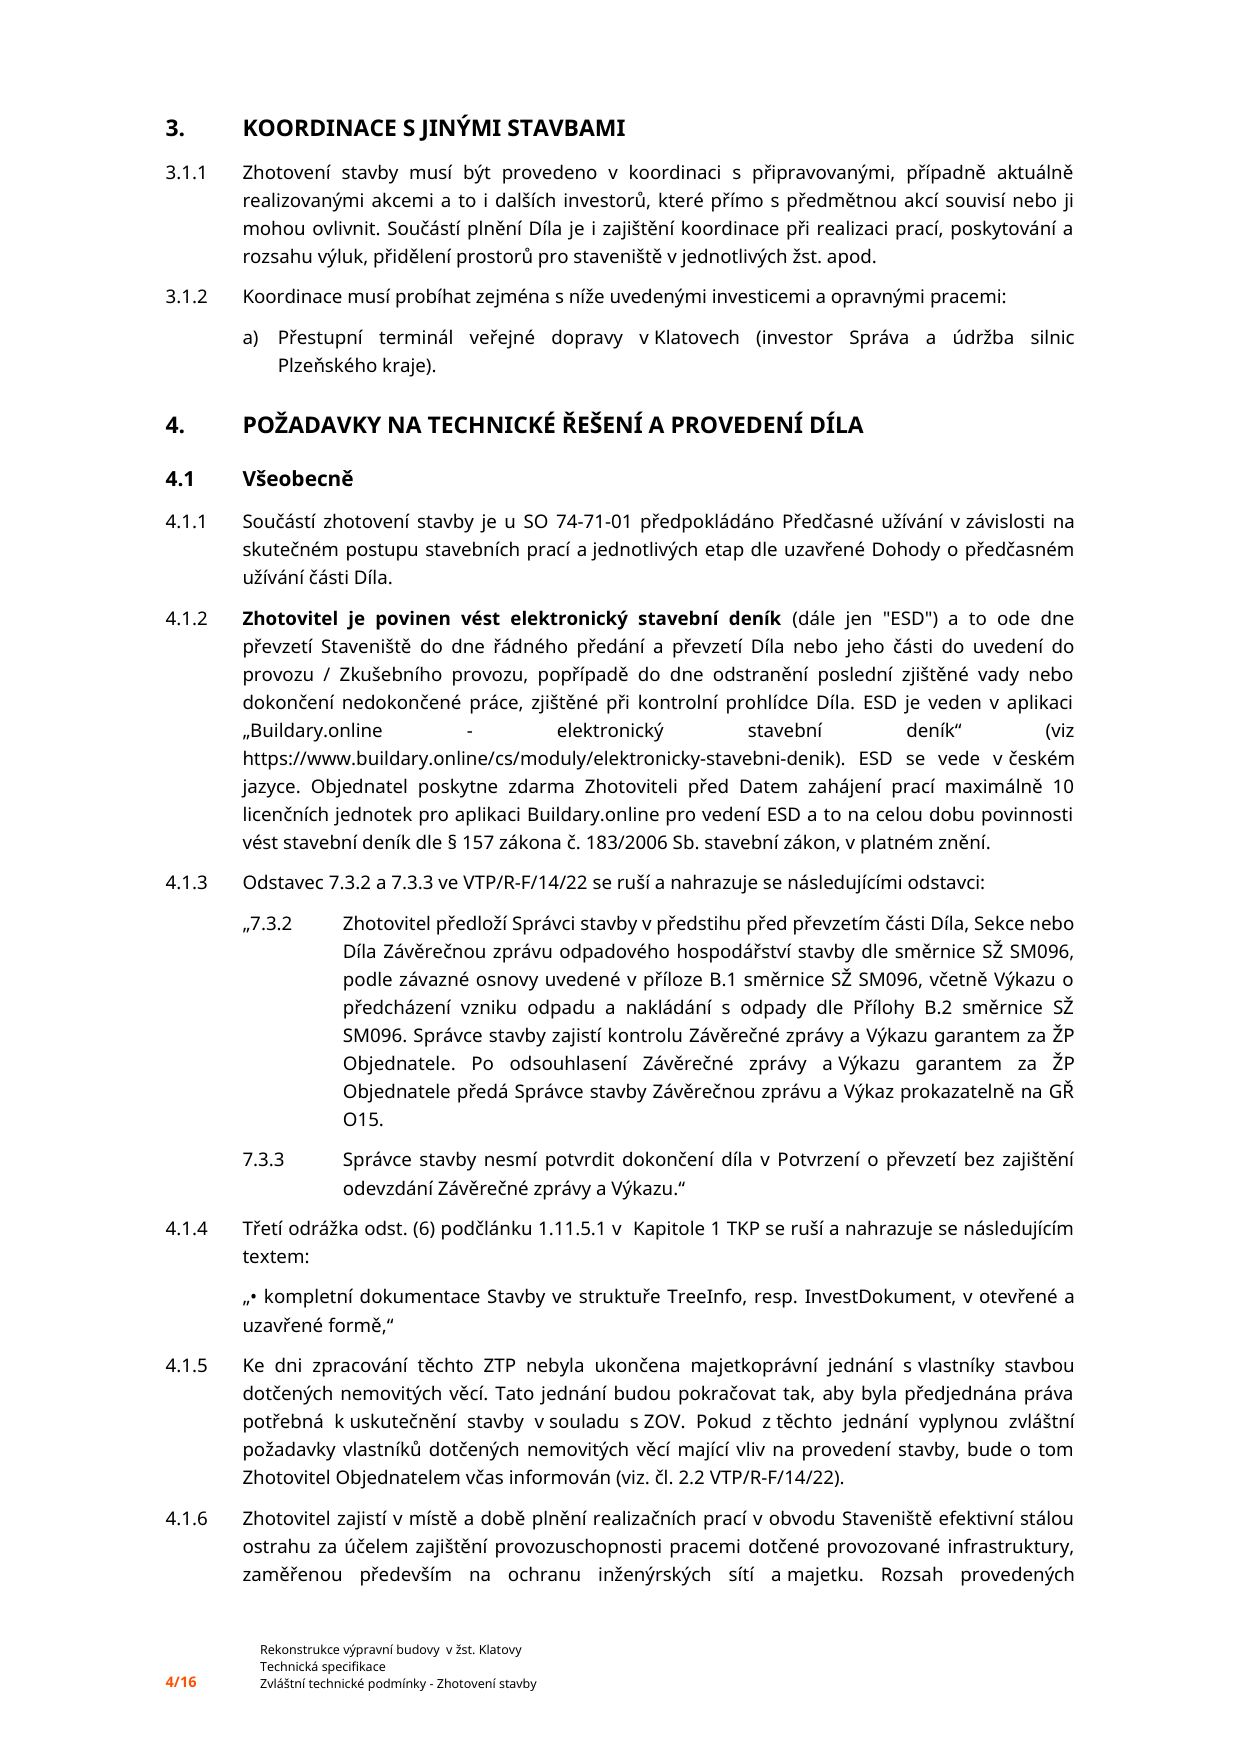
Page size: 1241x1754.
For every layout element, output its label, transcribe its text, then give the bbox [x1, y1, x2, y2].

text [165, 1505, 1075, 1587]
text „7.3.2 Zhotovitel předloží Správci stavby v předstihu před převzetím části Díla, Sekce nebo Díla Závěrečnou zprávu odpadového hospodářství stavby dle směrnice SŽ SM096, podle závazné osnovy uvedené v příloze B.1 směrnice SŽ SM096, včetně Výkazu o předcházení vzniku odpadu a nakládání s odpady dle Přílohy B.2 směrnice SŽ SM096. Správce stavby zajistí kontrolu Závěrečné zprávy a Výkazu garantem za ŽP Objednatele. Po odsouhlasení Závěrečné zprávy a Výkazu garantem za ŽP Objednatele předá Správce stavby Závěrečnou zprávu a Výkaz prokazatelně na GŘ O15. [242, 910, 1075, 1132]
text KOORDINACE S JINÝMI STAVBAMI [165, 112, 1075, 143]
text 7.3.3 Správce stavby nesmí potvrdit dokončení díla v Potvrzení o převzetí bez zajištění odevzdání Závěrečné zprávy a Výkazu.“ [242, 1147, 1075, 1200]
text „• kompletní dokumentace Stavby ve struktuře TreeInfo, resp. InvestDokument, v otevřené a uzavřené formě,“ [242, 1284, 1075, 1337]
text Odstavec 7.3.2 a 7.3.3 ve VTP/R-F/14/22 se ruší a nahrazuje se následujícími odstavci: [165, 869, 1075, 895]
list Přestupní terminál veřejné dopravy v Klatovech (investor Správa a údržba silnic Plzeňského kraje). [242, 324, 1075, 378]
text Koordinace musí probíhat zejména s níže uvedenými investicemi a opravnými pracemi: [165, 284, 1075, 309]
text Všeobecně [165, 464, 1075, 493]
text Zhotovení stavby musí být provedeno v koordinaci s připravovanými, případně aktuálně realizovanými akcemi a to i dalších investorů, které přímo s předmětnou akcí souvisí nebo ji mohou ovlivnit. Součástí plnění Díla je i zajištění koordinace při realizaci prací, poskytování a rozsahu výluk, přidělení prostorů pro staveniště v jednotlivých žst. apod. [165, 159, 1075, 269]
text Ke dni zpracování těchto ZTP nebyla ukončena majetkoprávní jednání s vlastníky stavbou dotčených nemovitých věcí. Tato jednání budou pokračovat tak, aby byla předjednána práva potřebná k uskutečnění stavby v souladu s ZOV. Pokud z těchto jednání vyplynou zvláštní požadavky vlastníků dotčených nemovitých věcí mající vliv na provedení stavby, bude o tom Zhotovitel Objednatelem včas informován (viz. čl. 2.2 VTP/R-F/14/22). [165, 1352, 1075, 1490]
text Součástí zhotovení stavby je u SO 74-71-01 předpokládáno Předčasné užívání v závislosti na skutečném postupu stavebních prací a jednotlivých etap dle uzavřené Dohody o předčasném užívání části Díla. [165, 508, 1075, 590]
text POŽADAVKY NA TECHNICKÉ ŘEŠENÍ A PROVEDENÍ DÍLA [165, 409, 1075, 441]
list Třetí odrážka odst. (6) podčlánku 1.11.5.1 v Kapitole 1 TKP se ruší a nahrazuje se následujícím textem: [165, 1215, 1075, 1269]
text Zhotovitel je povinen vést elektronický stavební deník (dále jen "ESD") a to ode dne převzetí Staveniště do dne řádného předání a převzetí Díla nebo jeho části do uvedení do provozu / Zkušebního provozu, popřípadě do dne odstranění poslední zjištěné vady nebo dokončení nedokončené práce, zjištěné při kontrolní prohlídce Díla. ESD je veden v aplikaci „Buildary.online - elektronický stavební deník“ (viz https://www.buildary.online/cs/moduly/elektronicky-stavebni-denik). ESD se vede v českém jazyce. Objednatel poskytne zdarma Zhotoviteli před Datem zahájení prací maximálně 10 licenčních jednotek pro aplikaci Buildary.online pro vedení ESD a to na celou dobu povinnosti vést stavební deník dle § 157 zákona č. 183/2006 Sb. stavební zákon, v platném znění. [165, 605, 1075, 854]
